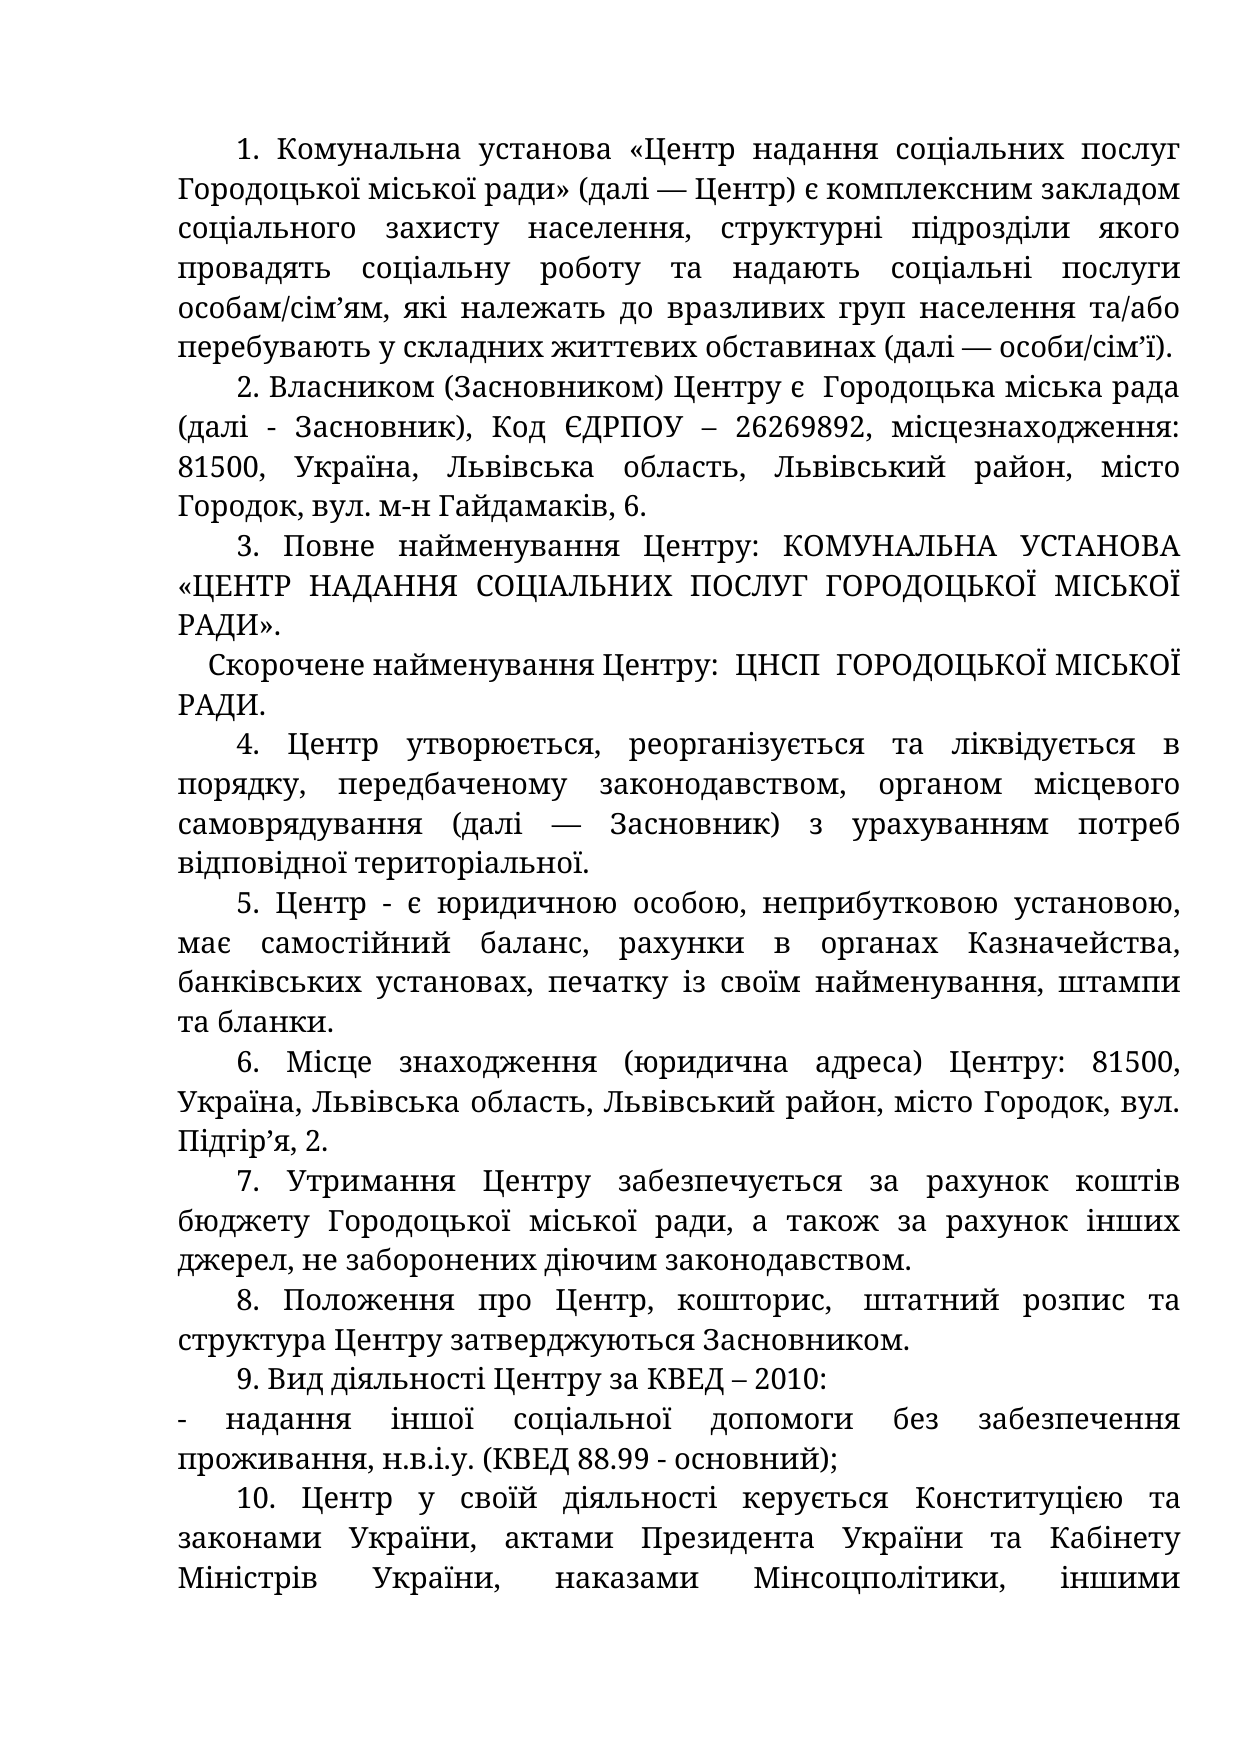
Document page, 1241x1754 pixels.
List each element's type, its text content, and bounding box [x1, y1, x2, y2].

text 4. Центр утворюється, реорганізується та ліквідується в порядку, передбаченому законодавством, органом місцевого самоврядування (далі — Засновник) з урахуванням потреб відповідної територіальної. [177, 724, 1181, 882]
text 7. Утримання Центру забезпечується за рахунок коштів бюджету Городоцької міської ради, а також за рахунок інших джерел, не заборонених діючим законодавством. [177, 1160, 1181, 1279]
text 1. Комунальна установа «Центр надання соціальних послуг Городоцької міської ради» (далі — Центр) є комплексним закладом соціального захисту населення, структурні підрозділи якого провадять соціальну роботу та надають соціальні послуги особам/сім’ям, які належать до вразливих груп населення та/або перебувають у складних життєвих обставинах (далі — особи/сім’ї). [177, 128, 1181, 366]
text 5. Центр - є юридичною особою, неприбутковою установою, має самостійний баланс, рахунки в органах Казначейства, банківських установах, печатку із своїм найменування, штампи та бланки. [177, 882, 1181, 1041]
text 9. Вид діяльності Центру за КВЕД – 2010: [177, 1359, 1181, 1398]
text Скорочене найменування Центру: ЦНСП ГОРОДОЦЬКОЇ МІСЬКОЇ РАДИ. [177, 644, 1181, 724]
text 2. Власником (Засновником) Центру є Городоцька міська рада (далі - Засновник), Код ЄДРПОУ – 26269892, місцезнаходження: 81500, Україна, Львівська область, Львівський район, місто Городок, вул. м-н Гайдамаків, 6. [177, 366, 1181, 525]
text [177, 1478, 1181, 1597]
text 6. Місце знаходження (юридична адреса) Центру: 81500, Україна, Львівська область, Львівський район, місто Городок, вул. Підгір’я, 2. [177, 1041, 1181, 1160]
text 8. Положення про Центр, кошторис, штатний розпис та структура Центру затверджуються Засновником. [177, 1279, 1181, 1359]
text - надання іншої соціальної допомоги без забезпечення проживання, н.в.і.у. (КВЕД 88.99 - основний); [177, 1398, 1181, 1478]
text 3. Повне найменування Центру: КОМУНАЛЬНА УСТАНОВА «ЦЕНТР НАДАННЯ СОЦІАЛЬНИХ ПОСЛУГ ГОРОДОЦЬКОЇ МІСЬКОЇ РАДИ». [177, 525, 1181, 644]
